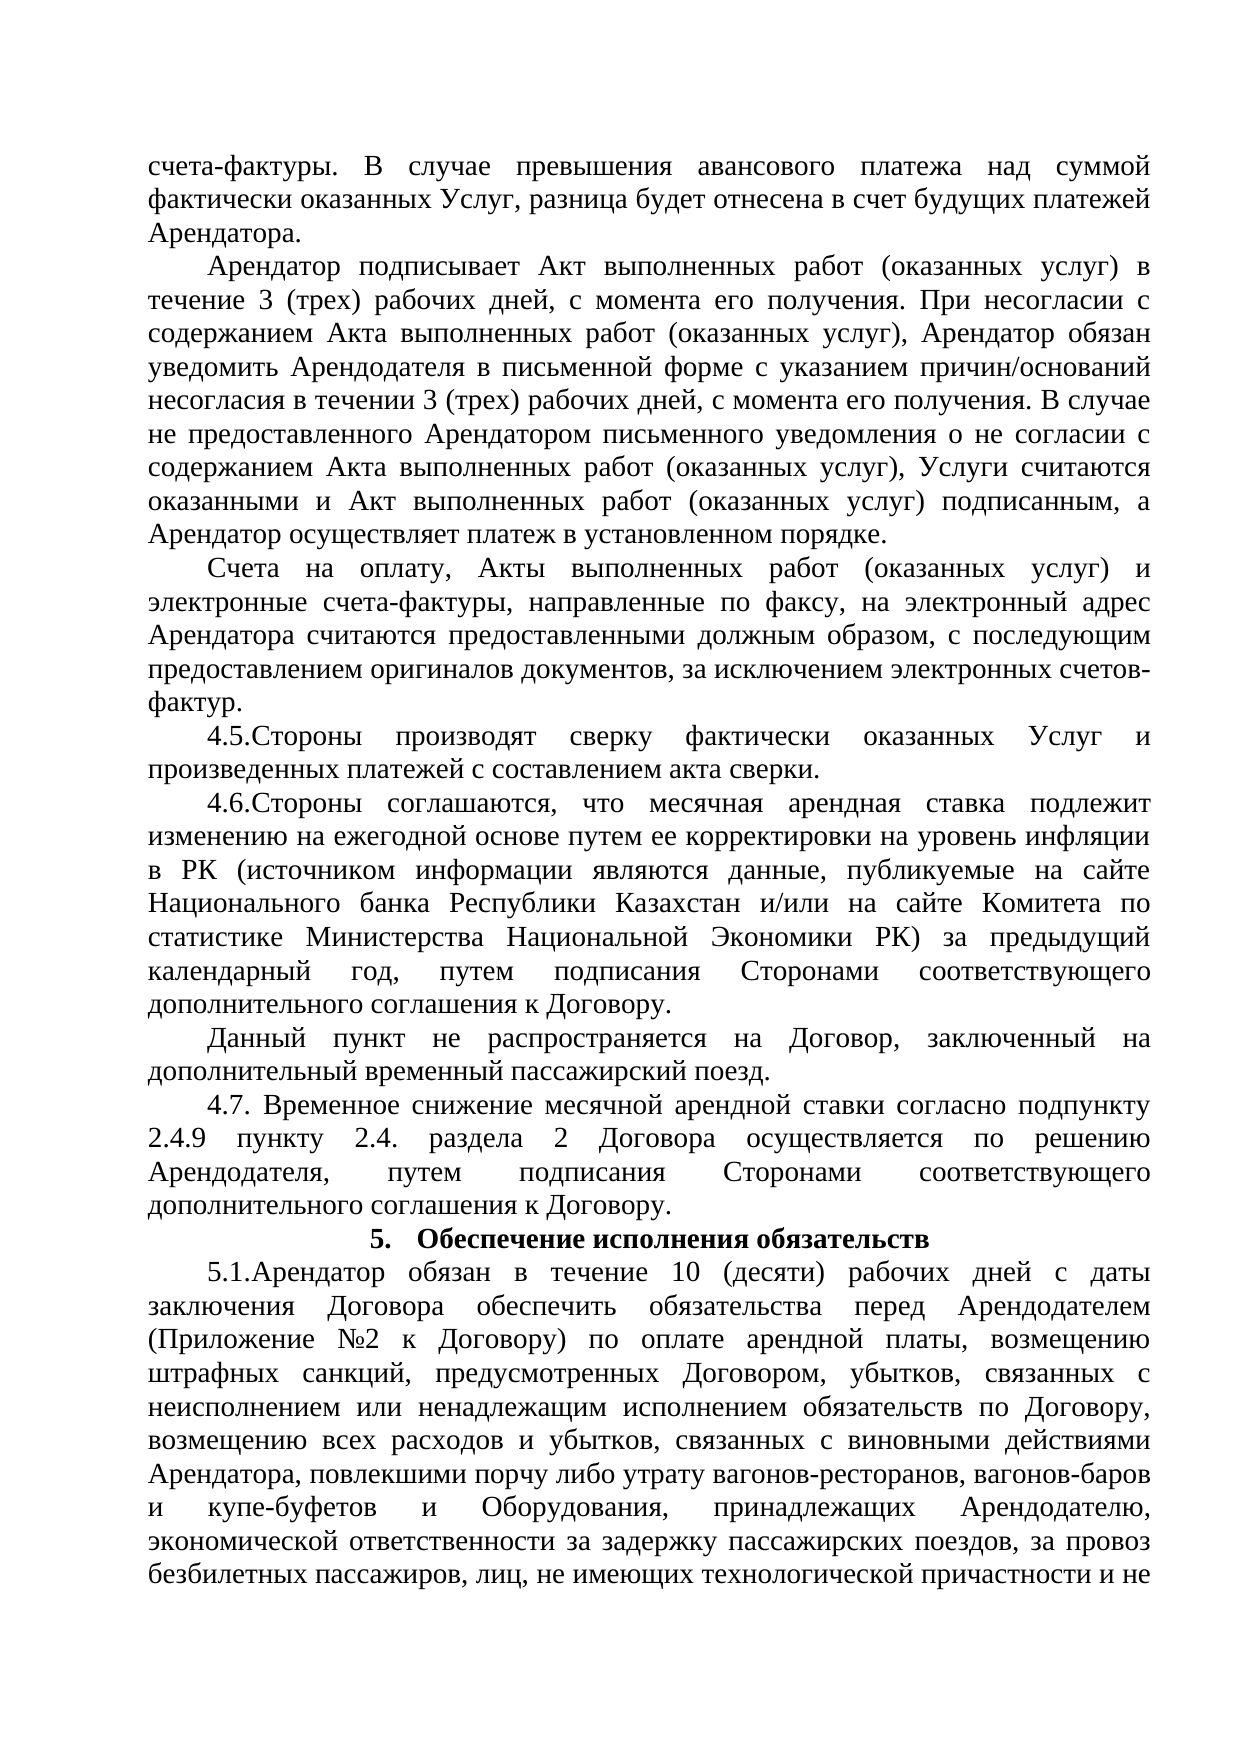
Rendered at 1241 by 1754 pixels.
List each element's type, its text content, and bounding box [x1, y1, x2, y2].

text Данный пункт не распространяется на Договор, заключенный на дополнительный временный пассажирский поезд. [148, 1020, 1152, 1087]
text Арендатор подписывает Акт выполненных работ (оказанных услуг) в течение 3 (трех) рабочих дней, с момента его получения. При несогласии с содержанием Акта выполненных работ (оказанных услуг), Арендатор обязан уведомить Арендодателя в письменной форме с указанием причин/оснований несогласия в течении 3 (трех) рабочих дней, с момента его получения. В случае не предоставленного Арендатором письменного уведомления о не согласии с содержанием Акта выполненных работ (оказанных услуг), Услуги считаются оказанными и Акт выполненных работ (оказанных услуг) подписанным, а Арендатор осуществляет платеж в установленном порядке. [148, 248, 1152, 550]
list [148, 1254, 1152, 1590]
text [148, 148, 1152, 248]
list Обеспечение исполнения обязательств [148, 1221, 1152, 1254]
text Счета на оплату, Акты выполненных работ (оказанных услуг) и электронные счета-фактуры, направленные по факсу, на электронный адрес Арендатора считаются предоставленными должным образом, с последующим предоставлением оригиналов документов, за исключением электронных счетов-фактур. [148, 550, 1152, 718]
list Временное снижение месячной арендной ставки согласно подпункту 2.4.9 пункту 2.4. раздела 2 Договора осуществляется по решению Арендодателя, путем подписания Сторонами соответствующего дополнительного соглашения к Договору. [148, 1087, 1152, 1221]
list Стороны производят сверку фактически оказанных Услуг и произведенных платежей с составлением акта сверки. [148, 718, 1152, 785]
list Стороны соглашаются, что месячная арендная ставка подлежит изменению на ежегодной основе путем ее корректировки на уровень инфляции в РК (источником информации являются данные, публикуемые на сайте Национального банка Республики Казахстан и/или на сайте Комитета по статистике Министерства Национальной Экономики РК) за предыдущий календарный год, путем подписания Сторонами соответствующего дополнительного соглашения к Договору. [148, 785, 1152, 1020]
